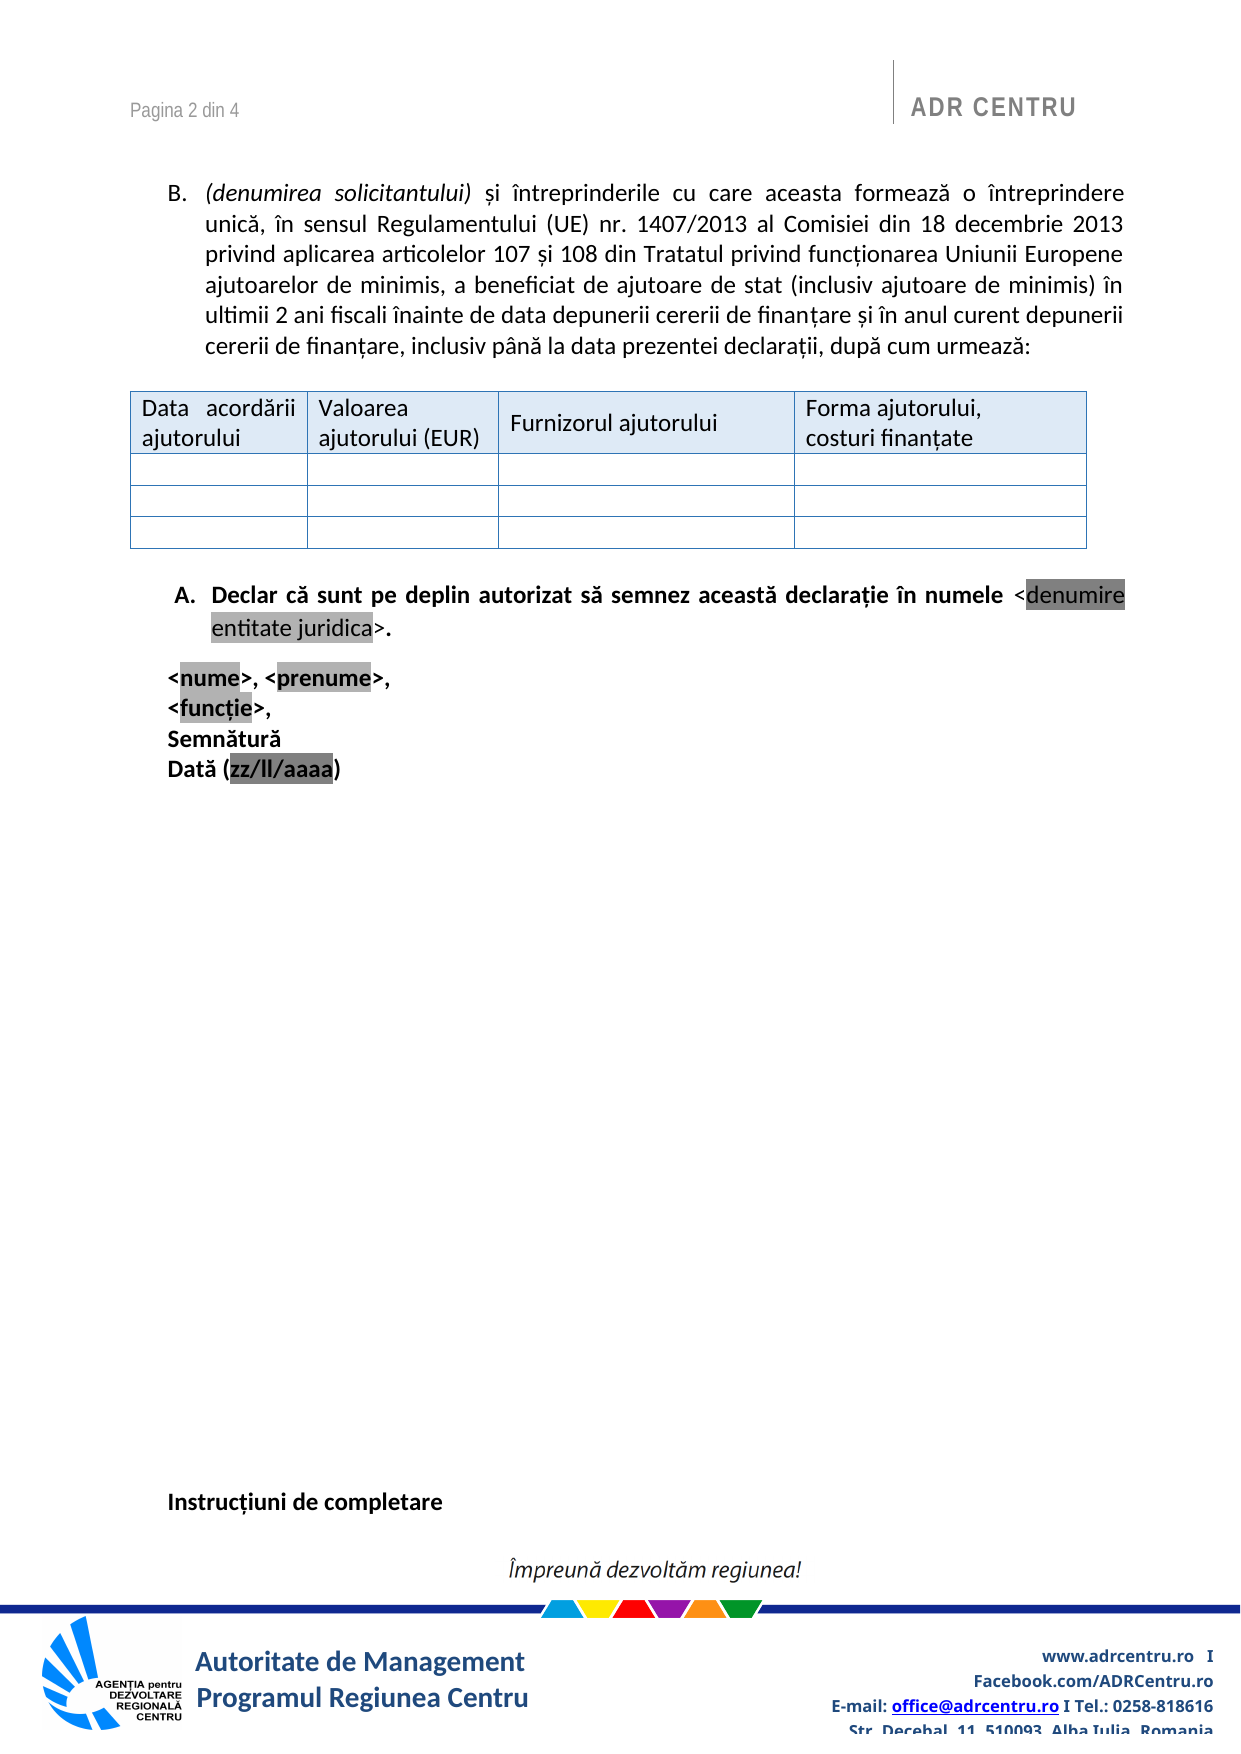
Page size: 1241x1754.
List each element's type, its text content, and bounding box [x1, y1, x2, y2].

picture [495, 1556, 814, 1583]
text <nume>, <prenume>, [371, 662, 1125, 692]
picture [0, 1600, 550, 1730]
text <nume>, <prenume>, [240, 662, 277, 692]
picture [574, 1600, 1241, 1618]
list Declar că sunt pe deplin autorizat să semnez această declarație în numele <denumire entitate juridica>. [174, 579, 1125, 643]
table_cell [795, 486, 1086, 516]
list (denumirea solicitantului) și întreprinderile cu care aceasta formează o întreprindere unică, în sensul Regulamentului (UE) nr. 1407/2013 al Comisiei din 18 decembrie 2013 privind aplicarea articolelor 107 și 108 din Tratatul privind funcționarea Uniunii Europene ajutoarelor de minimis, a beneficiat de ajutoare de stat (inclusiv ajutoare de minimis) în ultimii 2 ani fiscali înainte de data depunerii cererii de finanţare şi în anul curent depunerii cererii de finanţare, inclusiv până la data prezentei declarații, după cum urmează: [167, 177, 1125, 360]
table_cell [131, 454, 307, 484]
table_cell [131, 486, 307, 516]
table_cell [499, 517, 794, 548]
table_cell [131, 517, 307, 548]
table_cell [308, 486, 498, 516]
table_cell [308, 517, 498, 548]
table_cell [499, 454, 794, 484]
table_cell [499, 486, 794, 516]
table_header Forma ajutorului, costuri finanțate [795, 392, 1086, 453]
text Dată (zz/ll/aaaa) [167, 753, 230, 784]
table_header Data acordării ajutorului [131, 392, 307, 453]
text Instrucțiuni de completare [167, 1486, 1125, 1516]
text Semnătură [167, 723, 1125, 753]
table_cell [795, 454, 1086, 484]
table_header Valoarea ajutorului (EUR) [308, 392, 498, 453]
text Dată (zz/ll/aaaa) [333, 753, 1125, 784]
text <funcție>, [252, 692, 1125, 723]
table_cell [308, 454, 498, 484]
table_cell [795, 517, 1086, 548]
table_header Furnizorul ajutorului [499, 392, 794, 453]
